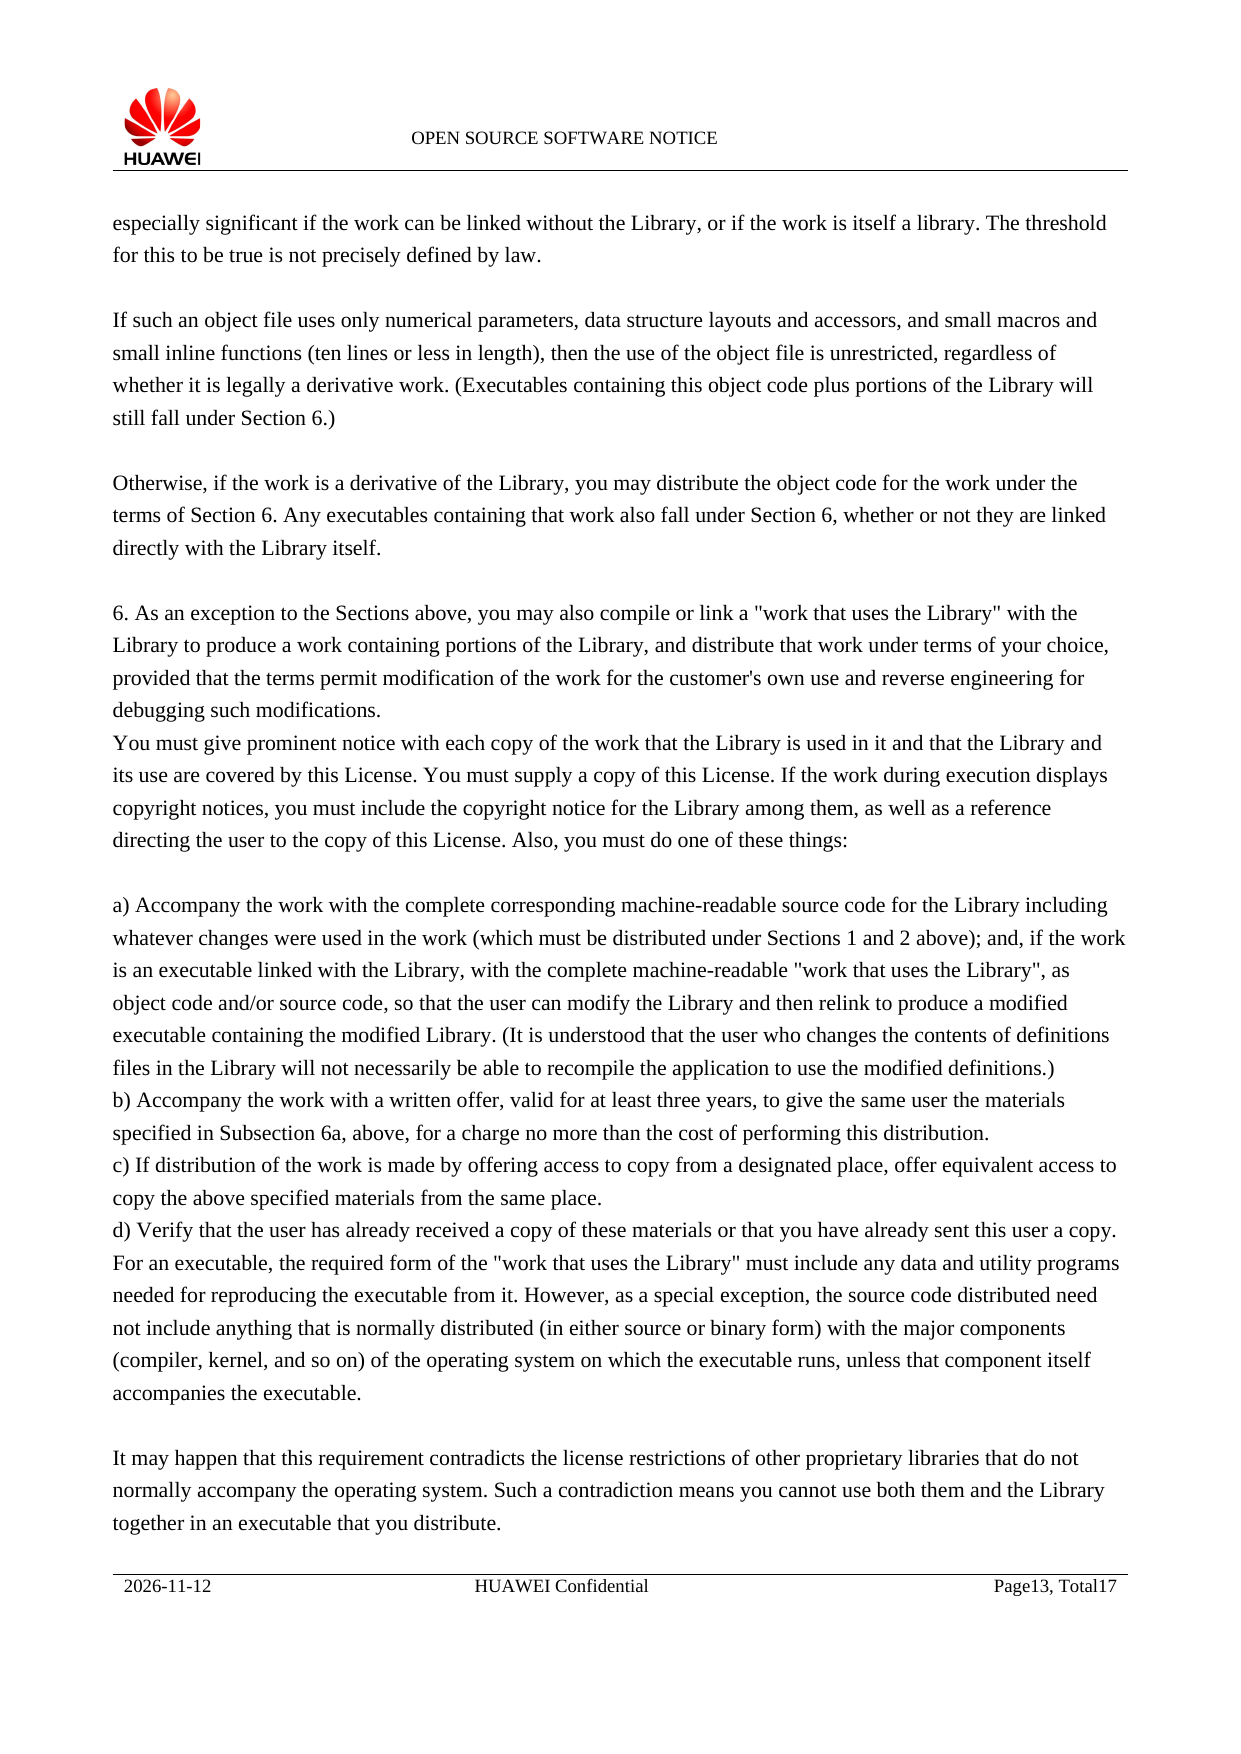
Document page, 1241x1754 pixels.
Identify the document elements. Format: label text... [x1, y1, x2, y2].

picture [124, 88, 201, 165]
